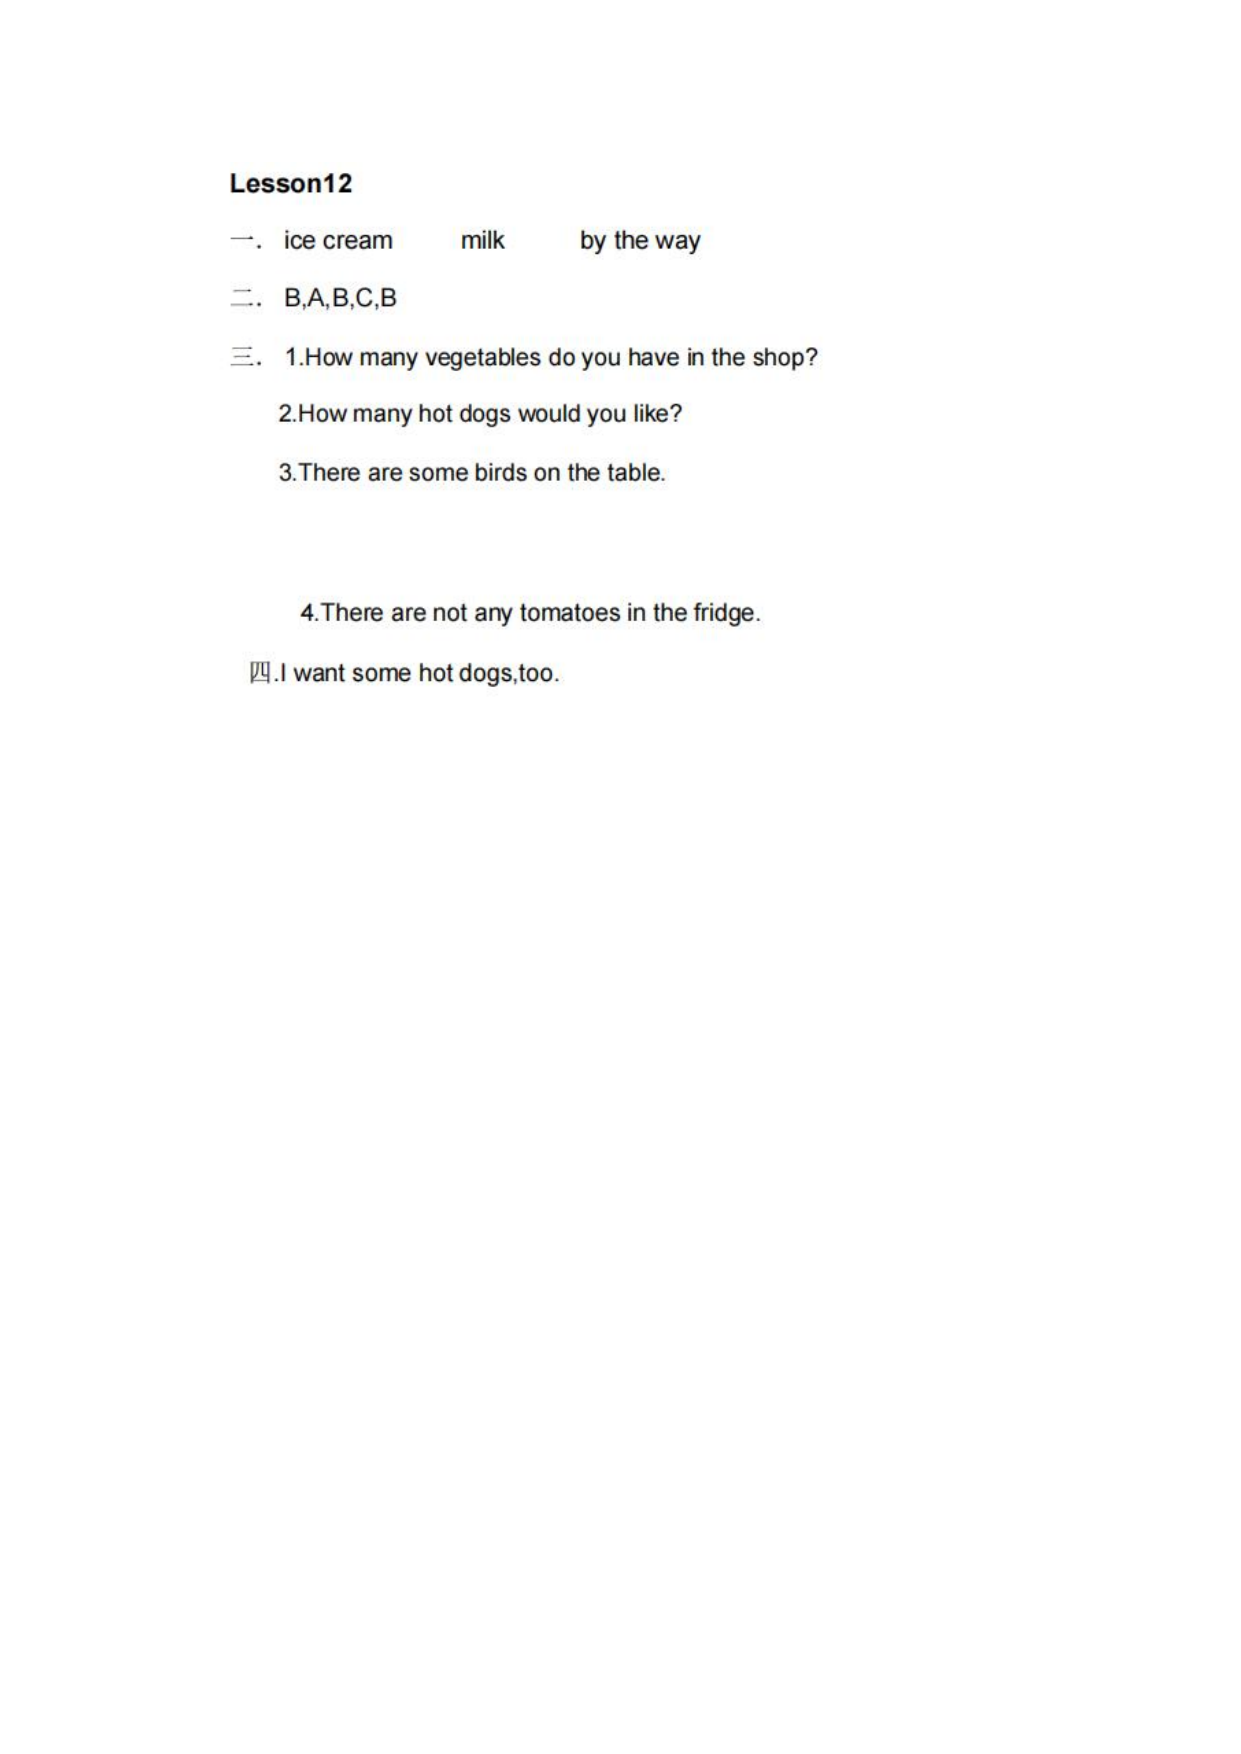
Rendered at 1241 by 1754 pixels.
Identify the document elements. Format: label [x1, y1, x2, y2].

picture [187, 162, 1053, 533]
picture [187, 552, 1052, 729]
